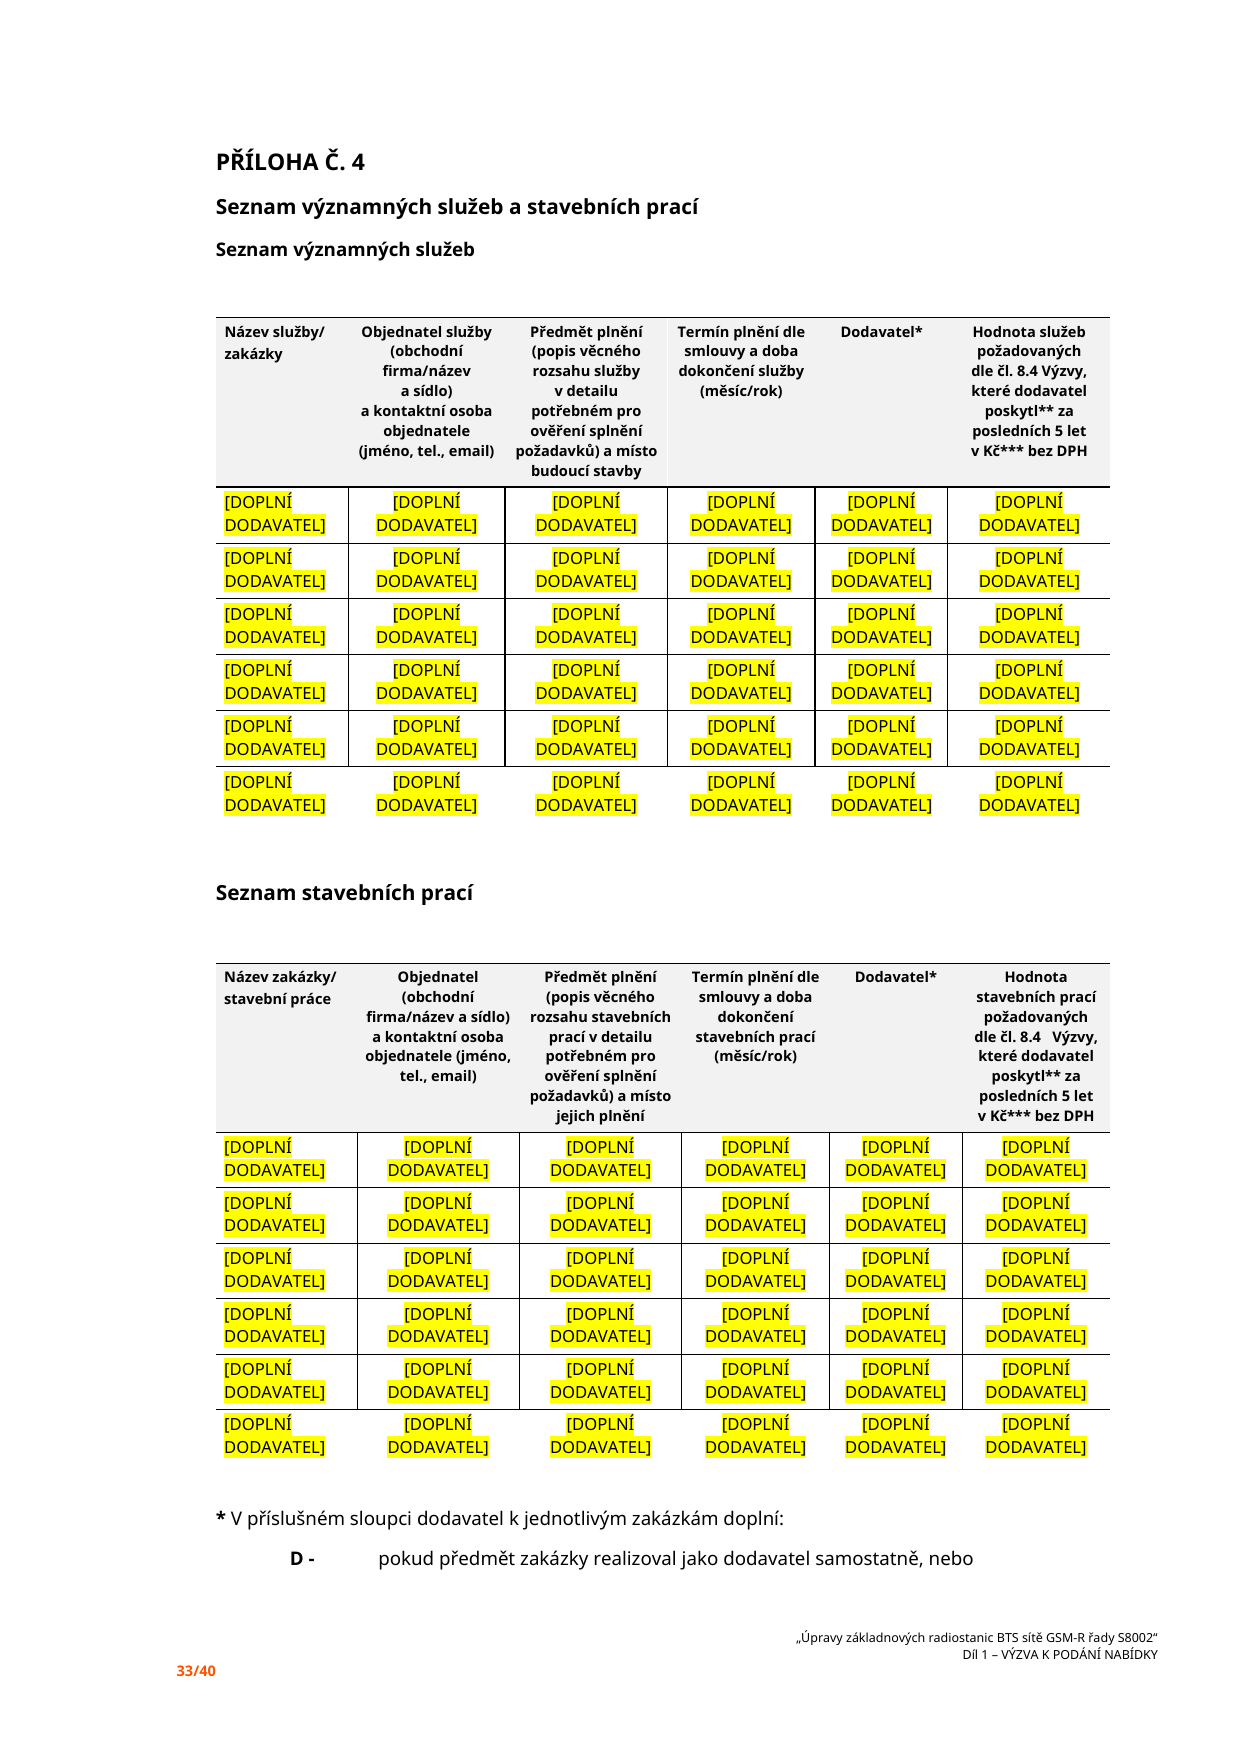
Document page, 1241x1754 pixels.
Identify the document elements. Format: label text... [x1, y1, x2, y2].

table_cell [DOPLNÍ DODAVATEL] [505, 767, 667, 822]
table_cell [DOPLNÍ DODAVATEL] [506, 488, 667, 542]
text Příloha č. 4 [216, 146, 1122, 177]
table_cell [DOPLNÍ DODAVATEL] [816, 544, 947, 598]
table_cell [DOPLNÍ DODAVATEL] [668, 655, 814, 710]
table_cell [DOPLNÍ DODAVATEL] [668, 711, 814, 766]
table_header Objednatel (obchodní firma/název a sídlo) a kontaktní osoba objednatele (jméno, tel., email) [357, 964, 519, 1132]
table_header Termín plnění dle smlouvy a doba dokončení služby (měsíc/rok) [668, 318, 815, 486]
table_cell [DOPLNÍ DODAVATEL] [668, 544, 814, 598]
table_cell [DOPLNÍ DODAVATEL] [830, 1299, 962, 1353]
table_cell [DOPLNÍ DODAVATEL] [216, 711, 348, 766]
table_cell [DOPLNÍ DODAVATEL] [948, 599, 1110, 654]
table_cell [DOPLNÍ DODAVATEL] [520, 1188, 681, 1243]
table_cell [DOPLNÍ DODAVATEL] [815, 767, 948, 822]
table_header Objednatel služby (obchodní firma/název a sídlo) a kontaktní osoba objednatele (jméno, tel., email) [348, 318, 505, 486]
table_cell [DOPLNÍ DODAVATEL] [816, 599, 947, 654]
table_cell [DOPLNÍ DODAVATEL] [519, 1410, 682, 1464]
table_header Předmět plnění (popis věcného rozsahu služby v detailu potřebném pro ověření splnění požadavků) a místo budoucí stavby [505, 318, 667, 486]
table_header Název služby/ zakázky [216, 318, 348, 486]
table_cell [DOPLNÍ DODAVATEL] [216, 1410, 357, 1464]
table_cell [DOPLNÍ DODAVATEL] [216, 767, 348, 822]
table_cell [DOPLNÍ DODAVATEL] [830, 1244, 962, 1298]
table_cell [DOPLNÍ DODAVATEL] [963, 1244, 1110, 1298]
table_cell [DOPLNÍ DODAVATEL] [348, 767, 505, 822]
table_header Dodavatel* [829, 964, 962, 1132]
table_cell [DOPLNÍ DODAVATEL] [358, 1355, 519, 1409]
table_cell [DOPLNÍ DODAVATEL] [506, 711, 667, 766]
table_cell [DOPLNÍ DODAVATEL] [358, 1299, 519, 1353]
table_header Dodavatel* [815, 318, 948, 486]
table_cell [DOPLNÍ DODAVATEL] [506, 655, 667, 710]
table_cell [DOPLNÍ DODAVATEL] [816, 655, 947, 710]
table_cell [DOPLNÍ DODAVATEL] [357, 1410, 519, 1464]
table_cell [DOPLNÍ DODAVATEL] [948, 544, 1110, 598]
table_cell [DOPLNÍ DODAVATEL] [520, 1299, 681, 1353]
table_cell [DOPLNÍ DODAVATEL] [520, 1244, 681, 1298]
table_cell [DOPLNÍ DODAVATEL] [948, 488, 1110, 542]
table_cell [DOPLNÍ DODAVATEL] [216, 1133, 357, 1187]
table_header Hodnota stavebních prací požadovaných dle čl. 8.4 Výzvy, které dodavatel poskytl** za posledních 5 let v Kč*** bez DPH [962, 964, 1110, 1132]
table_cell [DOPLNÍ DODAVATEL] [682, 1133, 829, 1187]
table_cell [DOPLNÍ DODAVATEL] [682, 1410, 829, 1464]
text Seznam významných služeb a stavebních prací [216, 192, 1122, 221]
table_cell [DOPLNÍ DODAVATEL] [216, 1244, 357, 1298]
table_cell [DOPLNÍ DODAVATEL] [682, 1355, 829, 1409]
text Seznam stavebních prací [216, 878, 1122, 907]
table_cell [DOPLNÍ DODAVATEL] [668, 488, 814, 542]
table_cell [DOPLNÍ DODAVATEL] [948, 767, 1110, 822]
table_cell [DOPLNÍ DODAVATEL] [963, 1133, 1110, 1187]
table_cell [DOPLNÍ DODAVATEL] [829, 1410, 962, 1464]
table_cell [DOPLNÍ DODAVATEL] [682, 1244, 829, 1298]
table_cell [DOPLNÍ DODAVATEL] [963, 1188, 1110, 1243]
table_header Hodnota služeb požadovaných dle čl. 8.4 Výzvy, které dodavatel poskytl** za posledních 5 let v Kč*** bez DPH [948, 318, 1110, 486]
table_cell [DOPLNÍ DODAVATEL] [349, 488, 504, 542]
table_cell [DOPLNÍ DODAVATEL] [682, 1188, 829, 1243]
table_cell [DOPLNÍ DODAVATEL] [816, 488, 947, 542]
table_cell [DOPLNÍ DODAVATEL] [216, 1355, 357, 1409]
table_cell [DOPLNÍ DODAVATEL] [830, 1188, 962, 1243]
table_cell [DOPLNÍ DODAVATEL] [349, 711, 504, 766]
table_cell [DOPLNÍ DODAVATEL] [668, 767, 815, 822]
table_header Termín plnění dle smlouvy a doba dokončení stavebních prací (měsíc/rok) [682, 964, 829, 1132]
table_cell [DOPLNÍ DODAVATEL] [962, 1410, 1110, 1464]
table_cell [DOPLNÍ DODAVATEL] [830, 1355, 962, 1409]
text Seznam významných služeb [216, 236, 1122, 262]
table_cell [DOPLNÍ DODAVATEL] [216, 488, 348, 542]
table_cell [DOPLNÍ DODAVATEL] [830, 1133, 962, 1187]
table_cell [DOPLNÍ DODAVATEL] [349, 655, 504, 710]
table_cell [DOPLNÍ DODAVATEL] [948, 711, 1110, 766]
table_header Název zakázky/ stavební práce [216, 964, 357, 1132]
table_cell [DOPLNÍ DODAVATEL] [682, 1299, 829, 1353]
table_cell [DOPLNÍ DODAVATEL] [216, 655, 348, 710]
table_cell [DOPLNÍ DODAVATEL] [948, 655, 1110, 710]
table_cell [DOPLNÍ DODAVATEL] [520, 1133, 681, 1187]
table_cell [DOPLNÍ DODAVATEL] [216, 599, 348, 654]
text D - pokud předmět zakázky realizoval jako dodavatel samostatně, nebo [289, 1545, 1122, 1571]
table_cell [DOPLNÍ DODAVATEL] [520, 1355, 681, 1409]
table_cell [DOPLNÍ DODAVATEL] [349, 599, 504, 654]
text * V příslušném sloupci dodavatel k jednotlivým zakázkám doplní: [216, 1505, 1122, 1530]
table_cell [DOPLNÍ DODAVATEL] [216, 1299, 357, 1353]
table_cell [DOPLNÍ DODAVATEL] [506, 544, 667, 598]
table_cell [DOPLNÍ DODAVATEL] [216, 1188, 357, 1243]
table_cell [DOPLNÍ DODAVATEL] [358, 1244, 519, 1298]
table_cell [DOPLNÍ DODAVATEL] [963, 1355, 1110, 1409]
table_cell [DOPLNÍ DODAVATEL] [349, 544, 504, 598]
table_cell [DOPLNÍ DODAVATEL] [506, 599, 667, 654]
table_header Předmět plnění (popis věcného rozsahu stavebních prací v detailu potřebném pro ověření splnění požadavků) a místo jejich plnění [519, 964, 682, 1132]
table_cell [DOPLNÍ DODAVATEL] [668, 599, 814, 654]
table_cell [DOPLNÍ DODAVATEL] [216, 544, 348, 598]
table_cell [DOPLNÍ DODAVATEL] [816, 711, 947, 766]
table_cell [DOPLNÍ DODAVATEL] [358, 1133, 519, 1187]
table_cell [DOPLNÍ DODAVATEL] [358, 1188, 519, 1243]
table_cell [DOPLNÍ DODAVATEL] [963, 1299, 1110, 1353]
